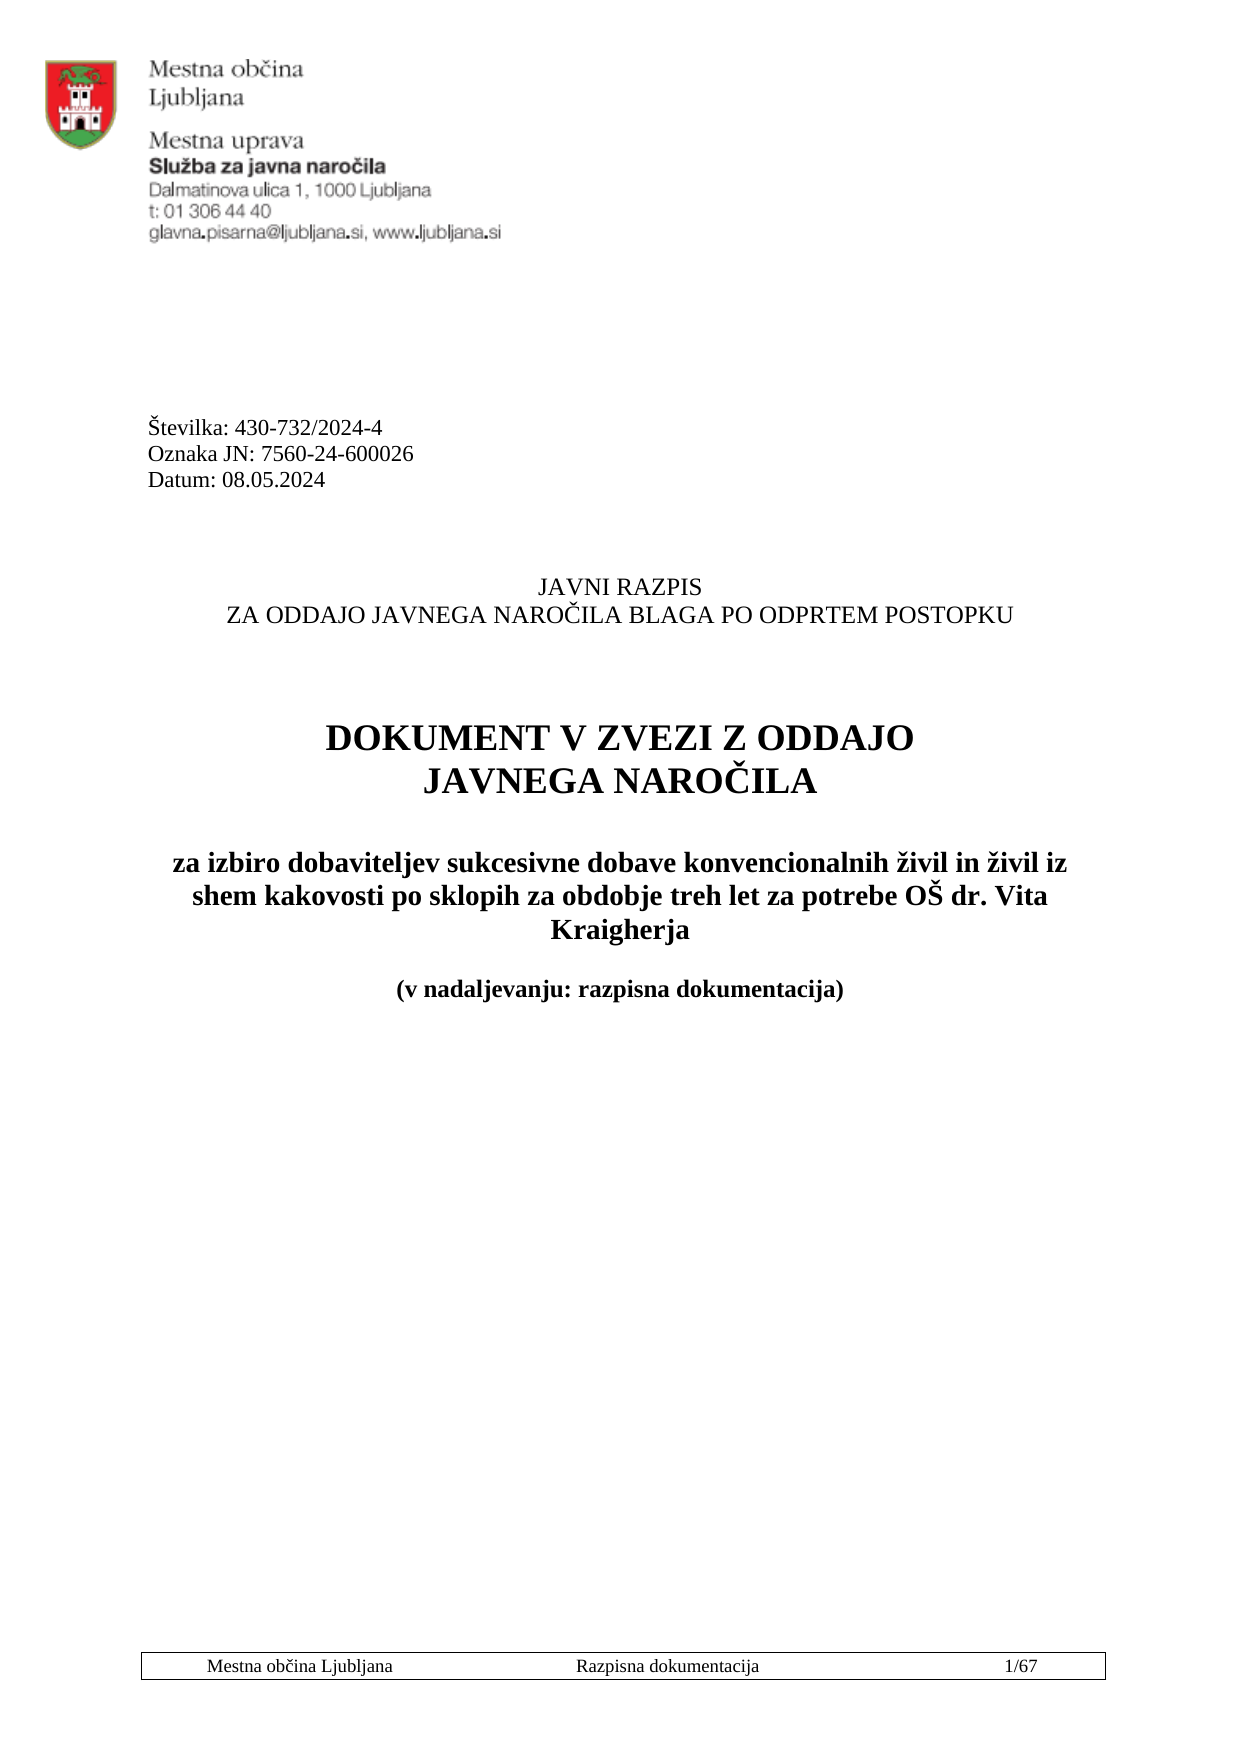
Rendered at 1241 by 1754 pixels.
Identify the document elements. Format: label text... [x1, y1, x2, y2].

text Datum: 08.05.2024 [148, 466, 1093, 493]
text (v nadaljevanju: razpisna dokumentacija) [148, 974, 1093, 1003]
text JAVNEGA NAROČILA [148, 758, 1093, 802]
text Oznaka JN: 7560-24-600026 [148, 440, 1093, 466]
text DOKUMENT V ZVEZI Z ODDAJO [148, 715, 1093, 758]
text Številka: 430-732/2024-4 [148, 413, 1093, 440]
text JAVNI RAZPIS [148, 572, 1093, 600]
text ZA ODDAJO JAVNEGA NAROČILA BLAGA PO ODPRTEM POSTOPKU [148, 600, 1093, 629]
text za izbiro dobaviteljev sukcesivne dobave konvencionalnih živil in živil iz shem kakovosti po sklopih za obdobje treh let za potrebe OŠ dr. Vita Kraigherja [148, 845, 1093, 945]
